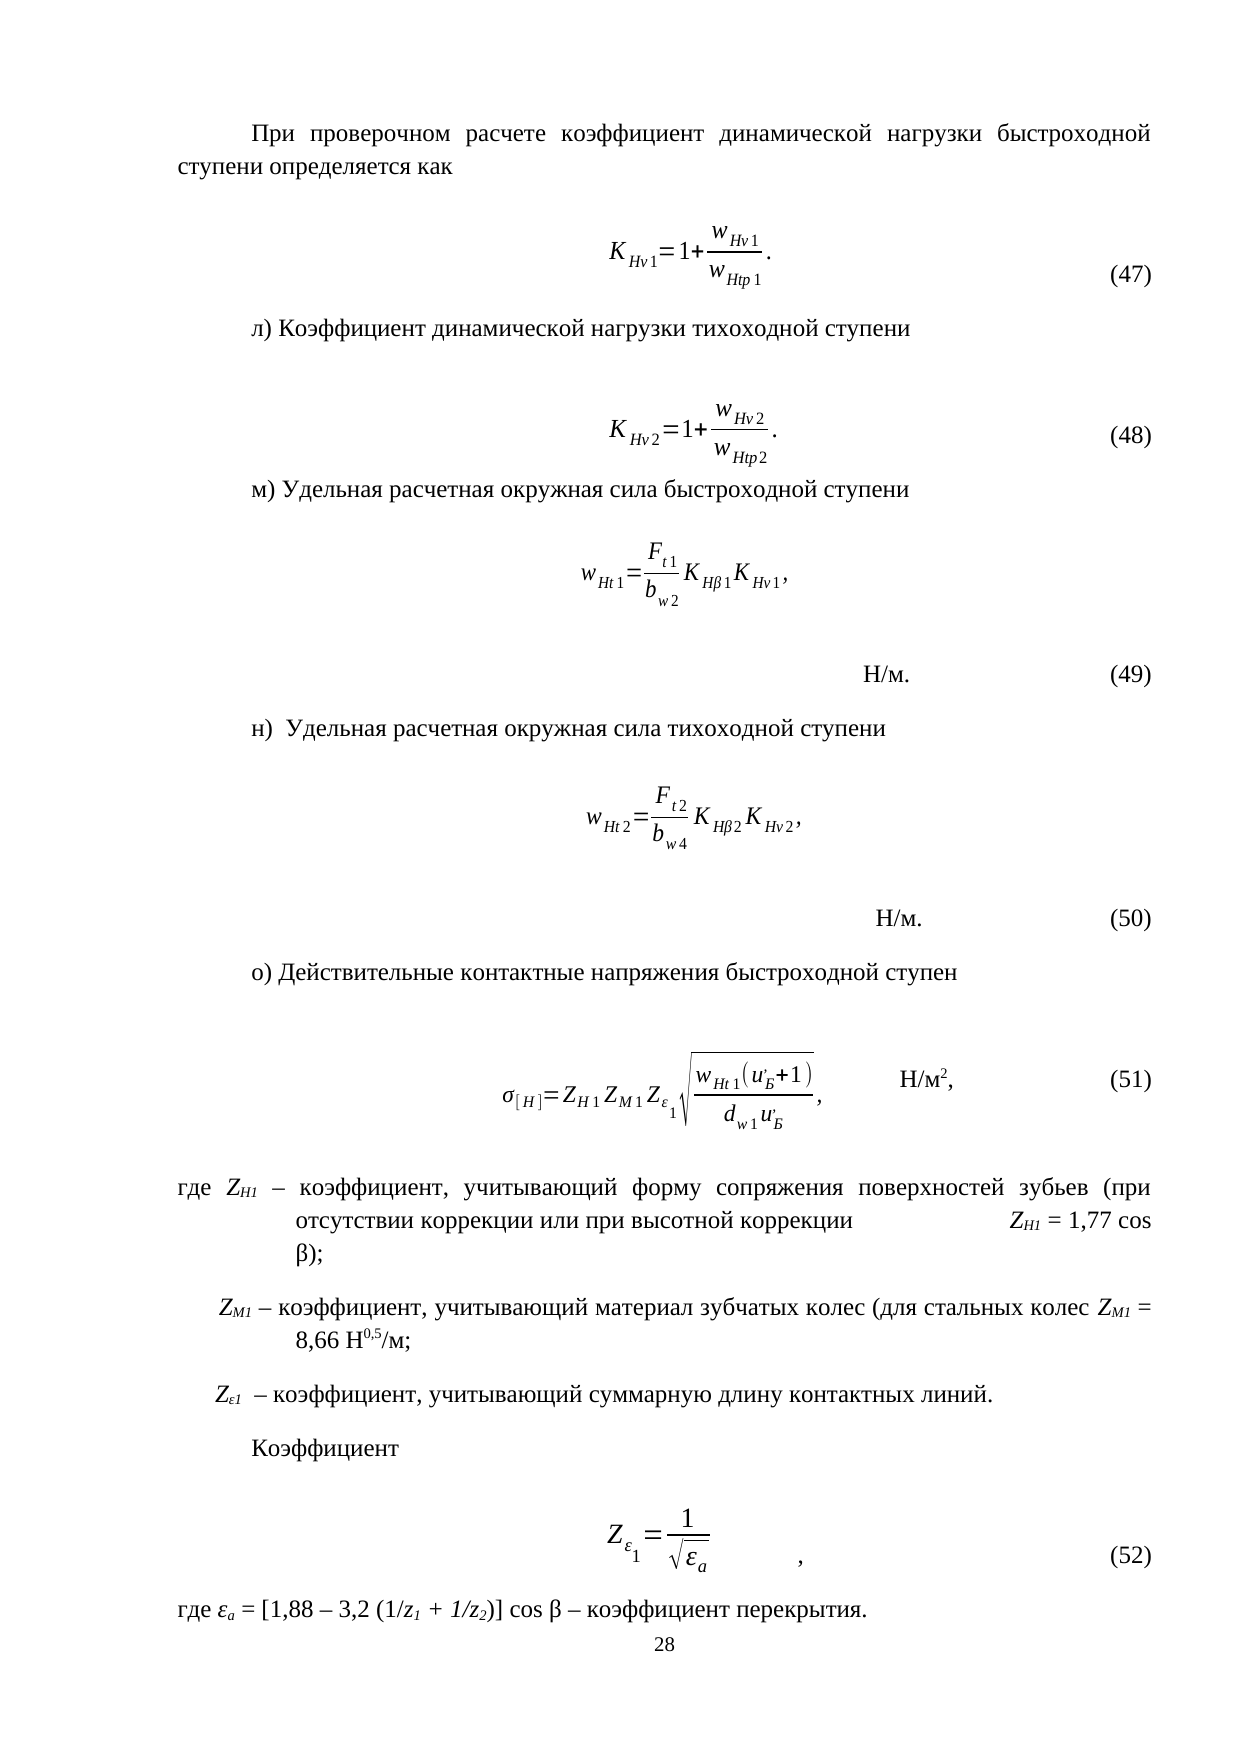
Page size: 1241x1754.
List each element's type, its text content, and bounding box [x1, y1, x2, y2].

text л) Коэффициент динамической нагрузки тихоходной ступени [177, 313, 1152, 341]
text м) Удельная расчетная окружная сила быстроходной ступени [177, 474, 1152, 503]
text Zε1 – коэффициент, учитывающий суммарную длину контактных линий. [177, 1379, 1152, 1408]
text Н/м. (50) [177, 903, 1152, 932]
text H/м. (49) [177, 659, 1152, 688]
text (47) [177, 259, 1152, 288]
text ZМ1 – коэффициент, учитывающий материал зубчатых колес (для стальных колес ZМ1 = 8,66 Н0,5/м; [177, 1292, 1152, 1354]
text о) Действительные контактные напряжения быстроходной ступен [177, 957, 1152, 986]
text , (52) [177, 1541, 1152, 1569]
text Н/м2, (51) [177, 1064, 1152, 1093]
text (48) [177, 420, 1152, 449]
text где εа = [1,88 – 3,2 (1/z1 + 1/z2)] cos β – коэффициент перекрытия. [177, 1594, 1152, 1623]
text где ZН1 – коэффициент, учитывающий форму сопряжения поверхностей зубьев (при отсутствии коррекции или при высотной коррекции ZН1 = 1,77 cos β); [177, 1172, 1152, 1267]
text н) Удельная расчетная окружная сила тихоходной ступени [177, 713, 1152, 742]
text Коэффициент [177, 1433, 1152, 1462]
text При проверочном расчете коэффициент динамической нагрузки быстроходной ступени определяется как [177, 118, 1152, 180]
